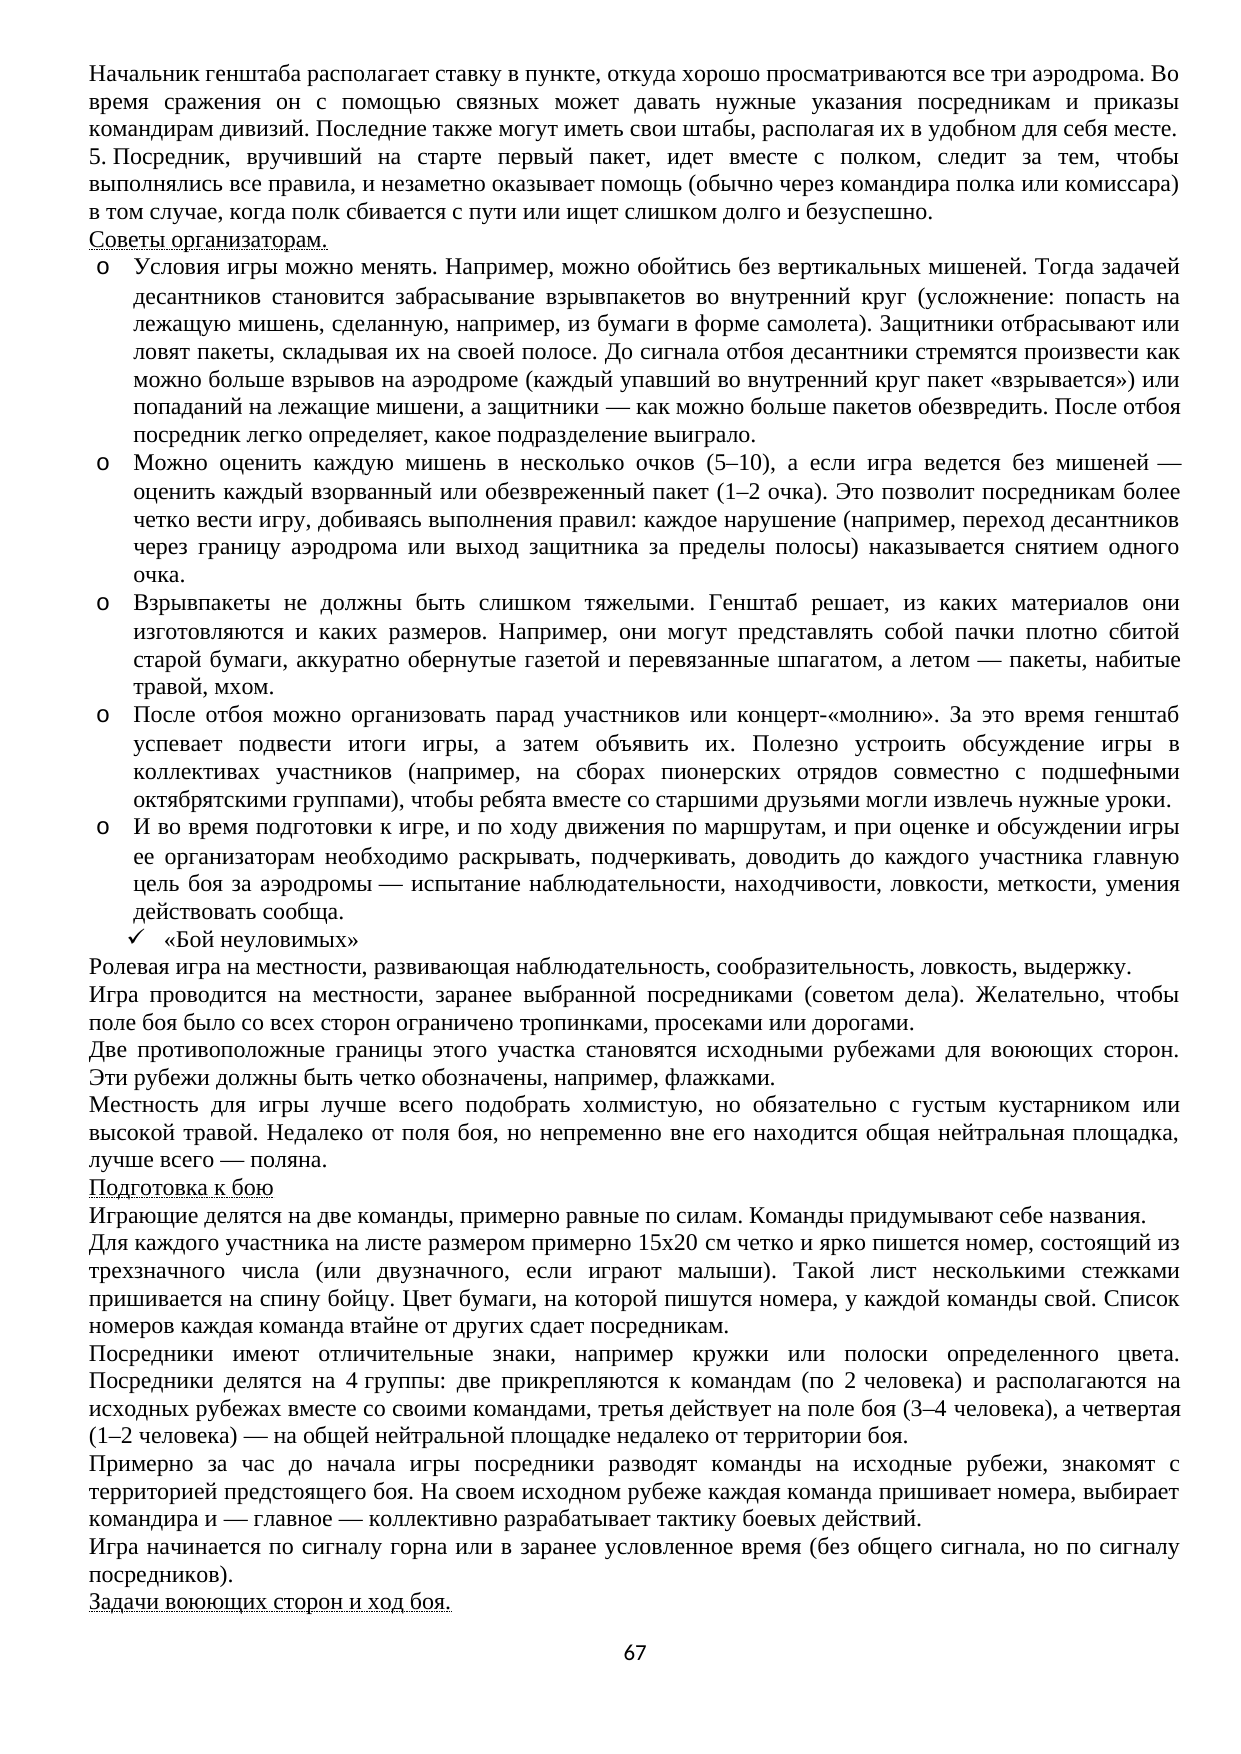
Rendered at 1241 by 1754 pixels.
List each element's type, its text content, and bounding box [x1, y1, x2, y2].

text Подготовка к бою [89, 1173, 1181, 1201]
text Ролевая игра на местности, развивающая наблюдательность, сообразительность, ловкость, выдержку. [89, 952, 1181, 980]
list После отбоя можно организовать парад участников или концерт-«молнию». За это время генштаб успевает подвести итоги игры, а затем объявить их. Полезно устроить обсуждение игры в коллективах участников (например, на сборах пионерских отрядов совместно с подшефными октябрятскими группами), чтобы ребята вместе со старшими друзьями могли извлечь нужные уроки. [96, 700, 1181, 812]
text 5. Посредник, вручивший на старте первый пакет, идет вместе с полком, следит за тем, чтобы выполнялись все правила, и незаметно оказывает помощь (обычно через командира полка или комиссара) в том случае, когда полк сбивается с пути или ищет слишком долго и безуспешно. [89, 142, 1181, 225]
text Посредники имеют отличительные знаки, например кружки или полоски определенного цвета. Посредники делятся на 4 группы: две прикрепляются к командам (по 2 человека) и располагаются на исходных рубежах вместе со своими командами, третья действует на поле боя (3–4 человека), а четвертая (1–2 человека) — на общей нейтральной площадке недалеко от территории боя. [89, 1339, 1181, 1449]
list «Бой неуловимых» [126, 925, 1181, 952]
list Взрывпакеты не должны быть слишком тяжелыми. Генштаб решает, из каких материалов они изготовляются и каких размеров. Например, они могут представлять собой пачки плотно сбитой старой бумаги, аккуратно обернутые газетой и перевязанные шпагатом, а летом — пакеты, набитые травой, мхом. [96, 587, 1181, 700]
list Можно оценить каждую мишень в несколько очков (5–10), а если игра ведется без мишеней — оценить каждый взорванный или обезвреженный пакет (1–2 очка). Это позволит посредникам более четко вести игру, добиваясь выполнения правил: каждое нарушение (например, переход десантников через границу аэродрома или выход защитника за пределы полосы) наказывается снятием одного очка. [96, 447, 1181, 587]
text Советы организаторам. [89, 225, 1181, 252]
text Играющие делятся на две команды, примерно равные по силам. Команды придумывают себе названия. [89, 1201, 1181, 1228]
text Местность для игры лучше всего подобрать холмистую, но обязательно с густым кустарником или высокой травой. Недалеко от поля боя, но непременно вне его находится общая нейтральная площадка, лучше всего — поляна. [89, 1090, 1181, 1173]
text Игра начинается по сигналу горна или в заранее условленное время (без общего сигнала, но по сигналу посредников). [89, 1532, 1181, 1587]
text Две противоположные границы этого участка становятся исходными рубежами для воюющих сторон. Эти рубежи должны быть четко обозначены, например, флажками. [89, 1035, 1181, 1090]
text Для каждого участника на листе размером примерно 15х20 см четко и ярко пишется номер, состоящий из трехзначного числа (или двузначного, если играют малыши). Такой лист несколькими стежками пришивается на спину бойцу. Цвет бумаги, на которой пишутся номера, у каждой команды свой. Список номеров каждая команда втайне от других сдает посредникам. [89, 1228, 1181, 1339]
list И во время подготовки к игре, и по ходу движения по маршрутам, и при оценке и обсуждении игры ее организаторам необходимо раскрывать, подчеркивать, доводить до каждого участника главную цель боя за аэродромы — испытание наблюдательности, находчивости, ловкости, меткости, умения действовать сообща. [96, 812, 1181, 925]
text Задачи воюющих сторон и ход боя. [89, 1587, 1181, 1615]
text Примерно за час до начала игры посредники разводят команды на исходные рубежи, знакомят с территорией предстоящего боя. На своем исходном рубеже каждая команда пришивает номера, выбирает командира и — главное — коллективно разрабатывает тактику боевых действий. [89, 1449, 1181, 1532]
list Условия игры можно менять. Например, можно обойтись без вертикальных мишеней. Тогда задачей десантников становится забрасывание взрывпакетов во внутренний круг (усложнение: попасть на лежащую мишень, сделанную, например, из бумаги в форме самолета). Защитники отбрасывают или ловят пакеты, складывая их на своей полосе. До сигнала отбоя десантники стремятся произвести как можно больше взрывов на аэродроме (каждый упавший во внутренний круг пакет «взрывается») или попаданий на лежащие мишени, а защитники — как можно больше пакетов обезвредить. После отбоя посредник легко определяет, какое подразделение выиграло. [96, 252, 1181, 447]
text Игра проводится на местности, заранее выбранной посредниками (советом дела). Желательно, чтобы поле боя было со всех сторон ограничено тропинками, просеками или дорогами. [89, 980, 1181, 1035]
text Начальник генштаба располагает ставку в пункте, откуда хорошо просматриваются все три аэродрома. Во время сражения он с помощью связных может давать нужные указания посредникам и приказы командирам дивизий. Последние также могут иметь свои штабы, располагая их в удобном для себя месте. [89, 59, 1181, 142]
